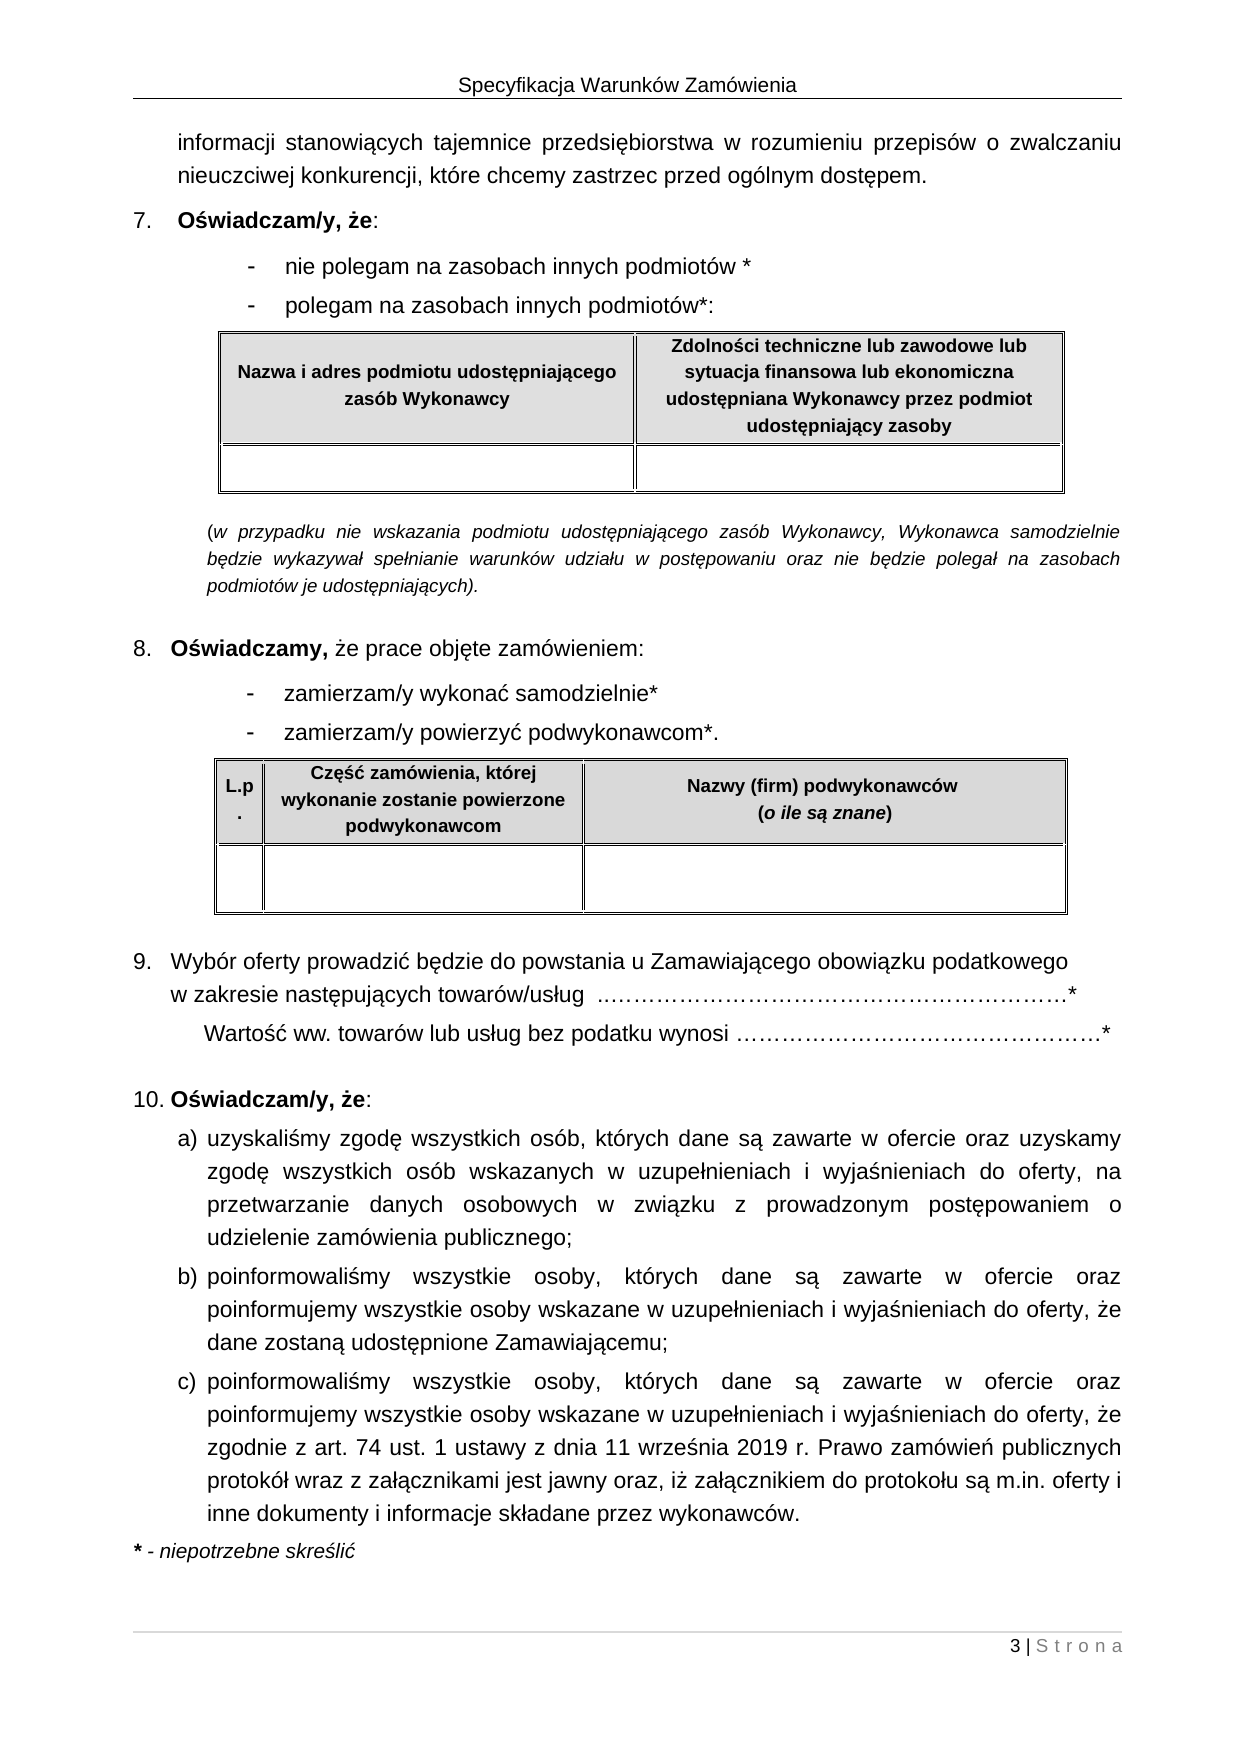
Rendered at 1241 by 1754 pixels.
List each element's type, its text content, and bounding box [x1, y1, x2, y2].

table_cell [221, 443, 635, 491]
list Oświadczamy, że prace objęte zamówieniem: [133, 634, 1122, 661]
table_header Nazwa i adres podmiotu udostępniającego zasób Wykonawcy [219, 332, 635, 442]
table_header Część zamówienia, której wykonanie zostanie powierzone podwykonawcom [263, 761, 583, 843]
list polegam na zasobach innych podmiotów*: [247, 292, 1122, 318]
list Oświadczam/y, że: [133, 207, 1122, 234]
table_cell [217, 843, 263, 912]
table_header Zdolności techniczne lub zawodowe lub sytuacja finansowa lub ekonomiczna udostępniana Wykonawcy przez podmiot udostępniający zasoby [635, 334, 1062, 442]
list Oświadczam/y, że: [133, 1086, 1122, 1112]
list poinformowaliśmy wszystkie osoby, których dane są zawarte w ofercie oraz poinformujemy wszystkie osoby wskazane w uzupełnieniach i wyjaśnieniach do oferty, że zgodnie z art. 74 ust. 1 ustawy z dnia 11 września 2019 r. Prawo zamówień publicznych protokół wraz z załącznikami jest jawny oraz, iż załącznikiem do protokołu są m.in. oferty i inne dokumenty i informacje składane przez wykonawców. [177, 1368, 1122, 1526]
table_cell [635, 443, 1062, 491]
list uzyskaliśmy zgodę wszystkich osób, których dane są zawarte w ofercie oraz uzyskamy zgodę wszystkich osób wskazanych w uzupełnieniach i wyjaśnieniach do oferty, na przetwarzanie danych osobowych w związku z prowadzonym postępowaniem o udzielenie zamówienia publicznego; [177, 1125, 1122, 1250]
text * - niepotrzebne skreślić [133, 1539, 1122, 1563]
list zamierzam/y powierzyć podwykonawcom*. [246, 719, 1122, 746]
list Wybór oferty prowadzić będzie do powstania u Zamawiającego obowiązku podatkowego w zakresie następujących towarów/usług ..……………………………………………………* [133, 948, 1122, 1007]
list zamierzam/y wykonać samodzielnie* [246, 680, 1122, 706]
list poinformowaliśmy wszystkie osoby, których dane są zawarte w ofercie oraz poinformujemy wszystkie osoby wskazane w uzupełnieniach i wyjaśnieniach do oferty, że dane zostaną udostępnione Zamawiającemu; [177, 1263, 1122, 1355]
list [133, 129, 1122, 188]
table_header Nazwy (firm) podwykonawców (o ile są znane) [584, 761, 1065, 843]
table_cell [584, 843, 1065, 912]
table_header L.p. [217, 761, 263, 843]
list nie polegam na zasobach innych podmiotów * [247, 253, 1122, 279]
text (w przypadku nie wskazania podmiotu udostępniającego zasób Wykonawcy, Wykonawca samodzielnie będzie wykazywał spełnianie warunków udziału w postępowaniu oraz nie będzie polegał na zasobach podmiotów je udostępniających). [207, 521, 1122, 596]
table_cell [263, 846, 583, 912]
text Wartość ww. towarów lub usług bez podatku wynosi …………………………………………* [133, 1020, 1122, 1046]
